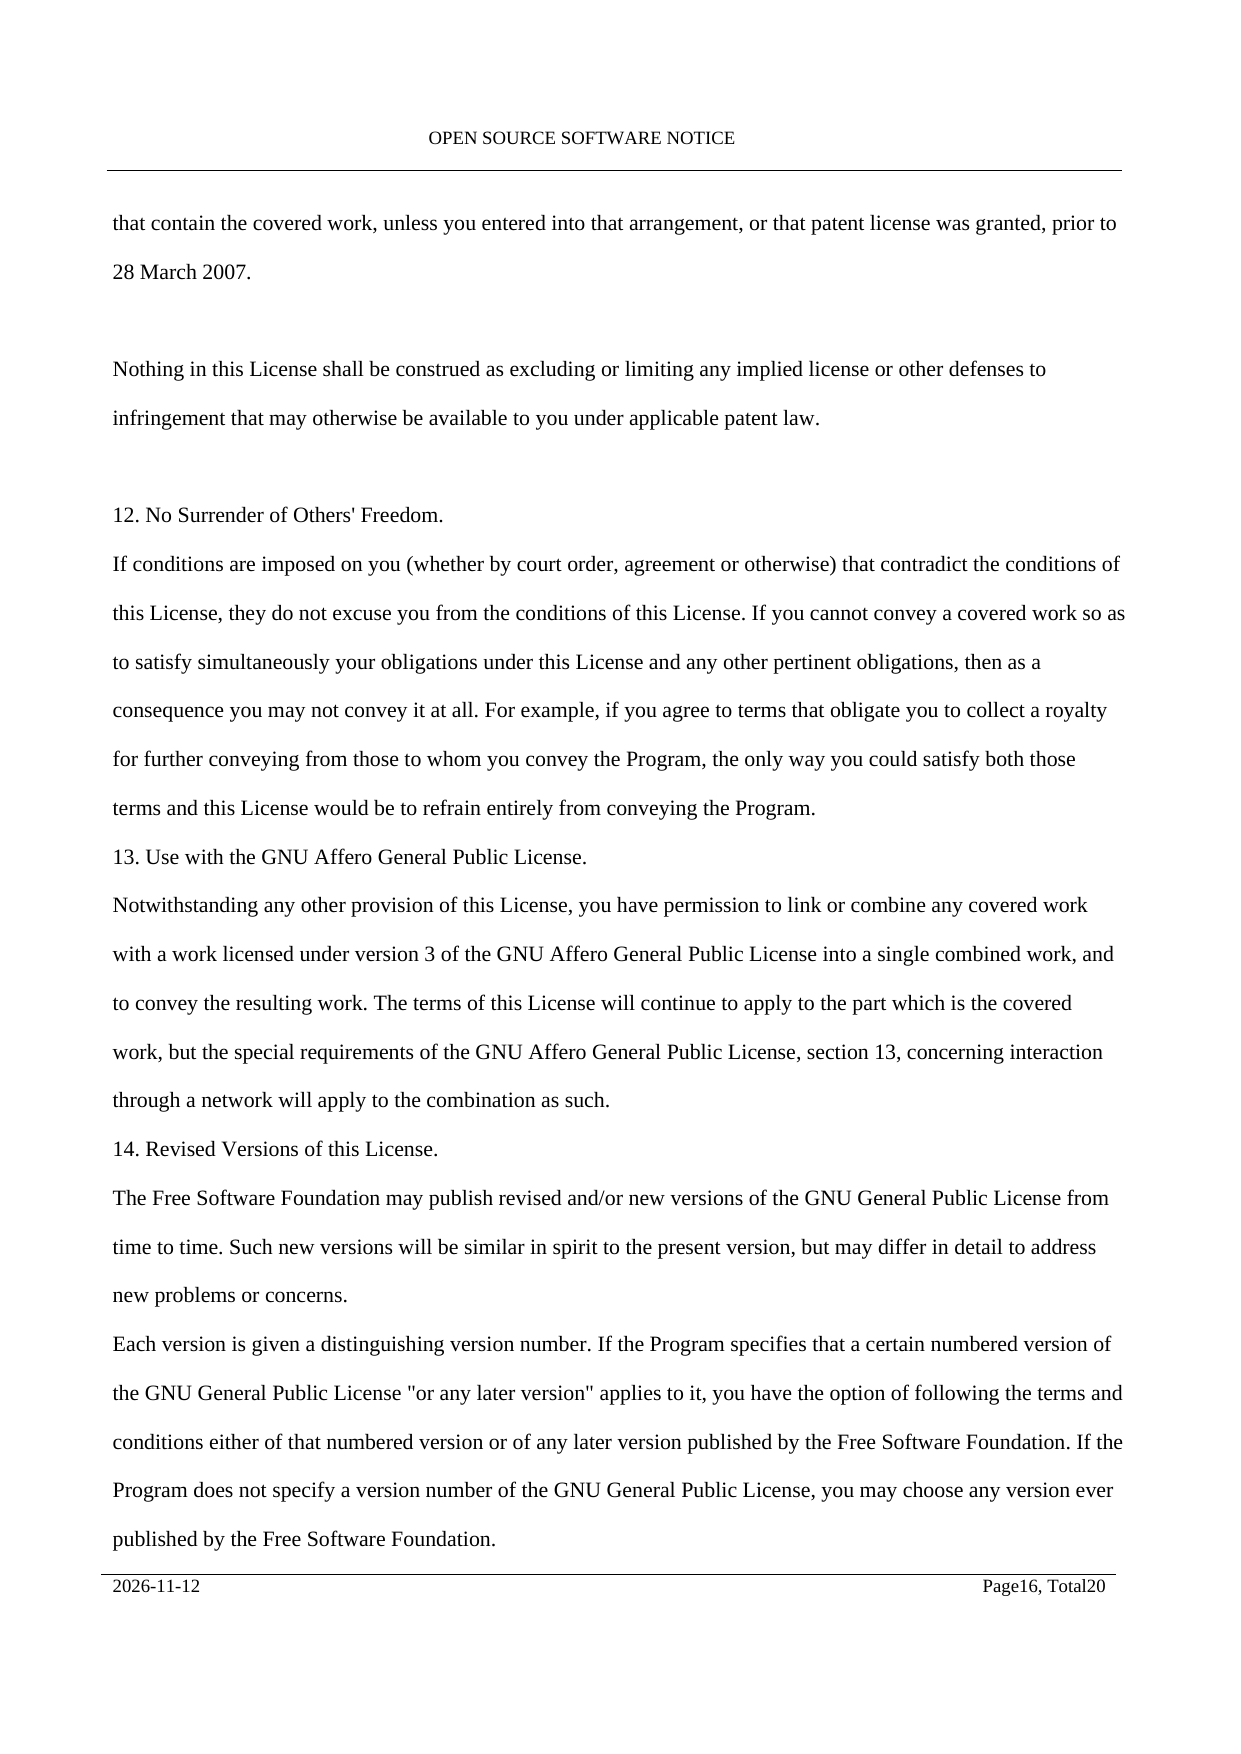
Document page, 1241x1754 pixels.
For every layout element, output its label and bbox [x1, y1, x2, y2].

text [112, 206, 1128, 1555]
